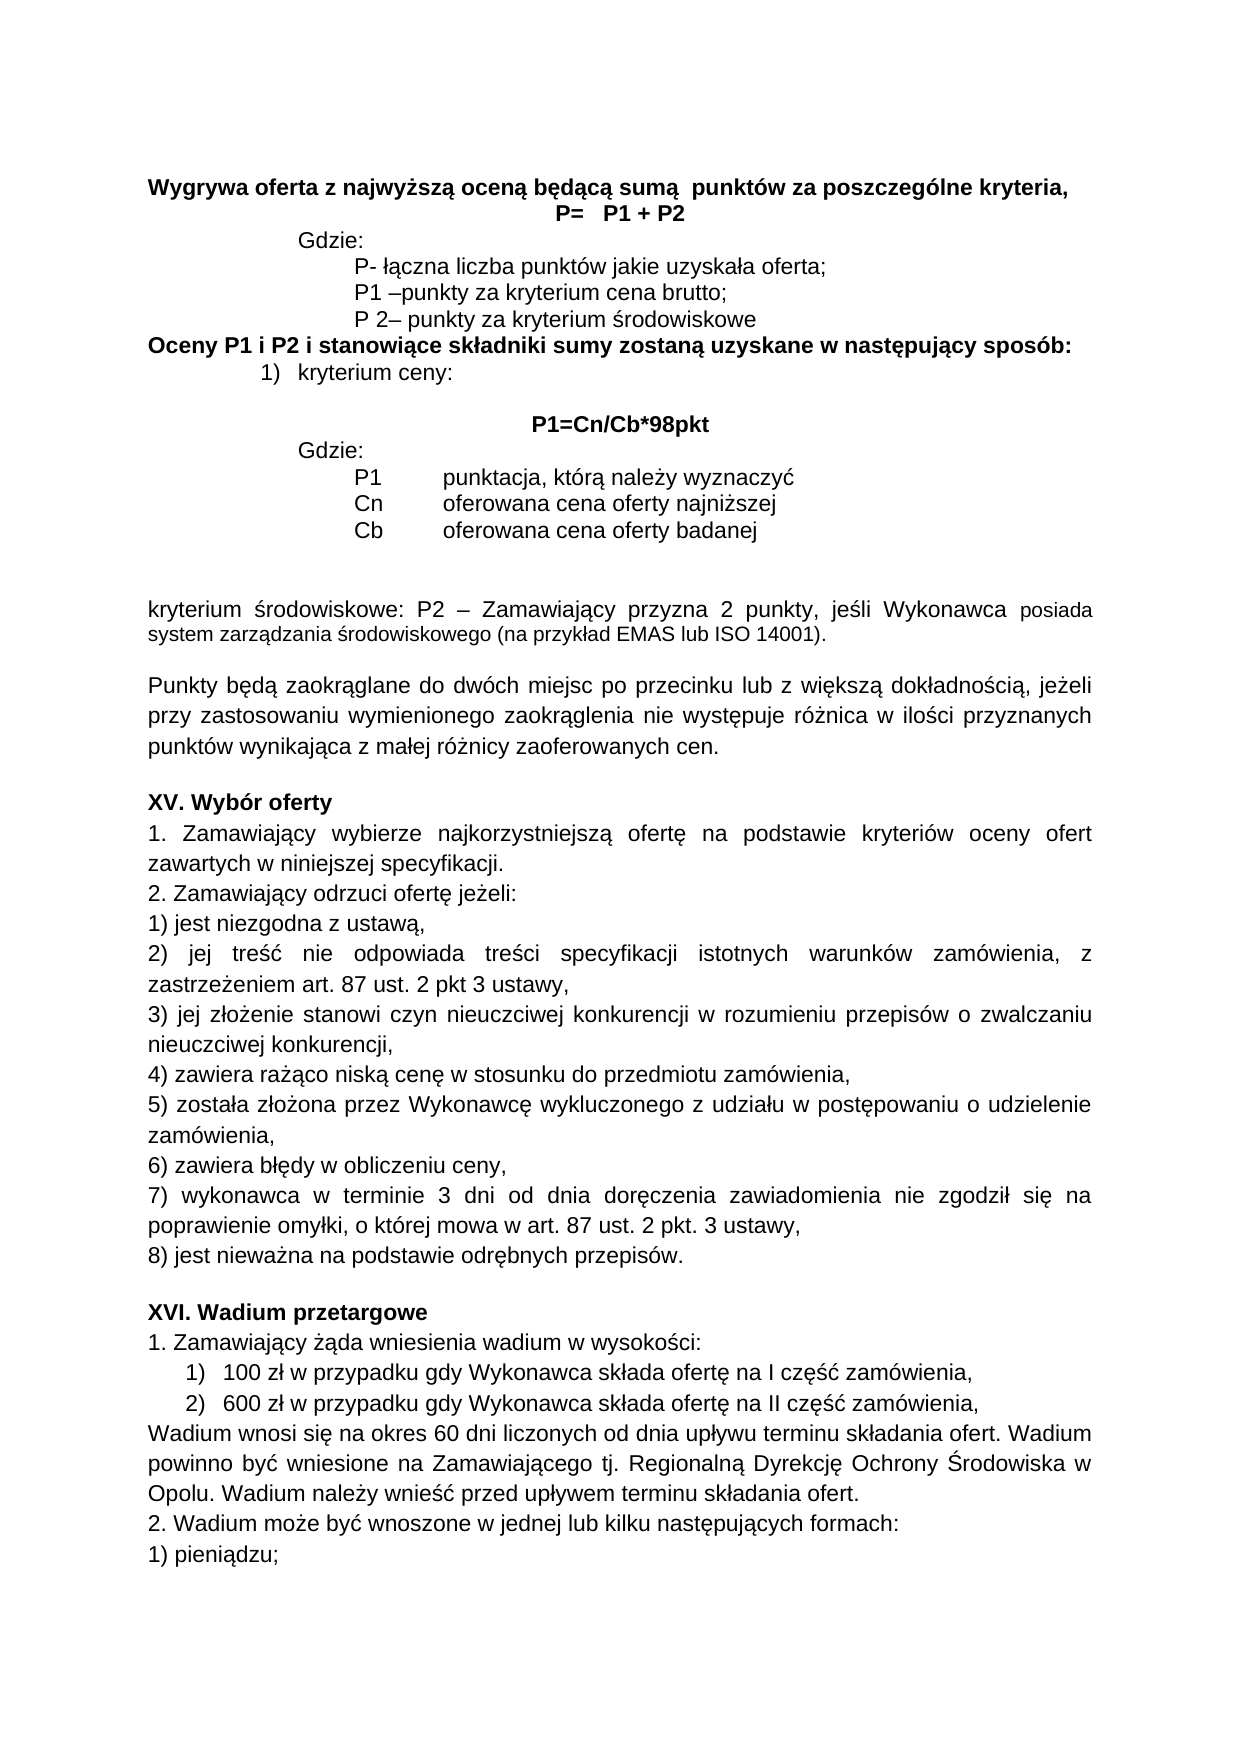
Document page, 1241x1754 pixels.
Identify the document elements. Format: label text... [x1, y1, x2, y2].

text P1 punktacja, którą należy wyznaczyć [354, 464, 1093, 490]
text Cb oferowana cena oferty badanej [354, 517, 1093, 543]
text P1 –punkty za kryterium cena brutto; [335, 279, 1093, 306]
text 4) zawiera rażąco niską cenę w stosunku do przedmiotu zamówienia, [148, 1061, 1093, 1087]
list 100 zł w przypadku gdy Wykonawca składa ofertę na I część zamówienia, [185, 1359, 1093, 1386]
text Gdzie: [295, 227, 1093, 253]
text Oceny P1 i P2 i stanowiące składniki sumy zostaną uzyskane w następujący sposób: [148, 332, 1093, 358]
text 1) jest niezgodna z ustawą, [148, 910, 1093, 936]
text P 2– punkty za kryterium środowiskowe [280, 306, 1093, 332]
text 5) została złożona przez Wykonawcę wykluczonego z udziału w postępowaniu o udzielenie zamówienia, [148, 1091, 1093, 1148]
text 2. Zamawiający odrzuci ofertę jeżeli: [148, 880, 1093, 906]
text 2) jej treść nie odpowiada treści specyfikacji istotnych warunków zamówienia, z zastrzeżeniem art. 87 ust. 2 pkt 3 ustawy, [148, 940, 1093, 997]
text 3) jej złożenie stanowi czyn nieuczciwej konkurencji w rozumieniu przepisów o zwalczaniu nieuczciwej konkurencji, [148, 1001, 1093, 1057]
text 7) wykonawca w terminie 3 dni od dnia doręczenia zawiadomienia nie zgodził się na poprawienie omyłki, o której mowa w art. 87 ust. 2 pkt. 3 ustawy, [148, 1182, 1093, 1238]
text P= P1 + P2 [148, 200, 1093, 227]
text Wadium wnosi się na okres 60 dni liczonych od dnia upływu terminu składania ofert. Wadium powinno być wniesione na Zamawiającego tj. Regionalną Dyrekcję Ochrony Środowiska w Opolu. Wadium należy wnieść przed upływem terminu składania ofert. [148, 1420, 1093, 1507]
text Gdzie: [298, 437, 1093, 464]
text kryterium środowiskowe: P2 – Zamawiający przyzna 2 punkty, jeśli Wykonawca posiada system zarządzania środowiskowego (na przykład EMAS lub ISO 14001). [148, 596, 1093, 646]
text P- łączna liczba punktów jakie uzyskała oferta; [335, 253, 1093, 279]
text Cn oferowana cena oferty najniższej [354, 490, 1093, 517]
text XVI. Wadium przetargowe [148, 1299, 1093, 1325]
text XV. Wybór oferty [148, 789, 1093, 816]
list kryterium ceny: [260, 358, 1093, 385]
text Wygrywa oferta z najwyższą oceną będącą sumą punktów za poszczególne kryteria, [148, 174, 1093, 200]
text 1. Zamawiający żąda wniesienia wadium w wysokości: [148, 1329, 1093, 1356]
text 8) jest nieważna na podstawie odrębnych przepisów. [148, 1242, 1093, 1269]
text 6) zawiera błędy w obliczeniu ceny, [148, 1152, 1093, 1178]
text 1) pieniądzu; [148, 1541, 1093, 1567]
text 2. Wadium może być wnoszone w jednej lub kilku następujących formach: [148, 1510, 1093, 1537]
text Punkty będą zaokrąglane do dwóch miejsc po przecinku lub z większą dokładnością, jeżeli przy zastosowaniu wymienionego zaokrąglenia nie występuje różnica w ilości przyznanych punktów wynikająca z małej różnicy zaoferowanych cen. [148, 672, 1093, 759]
text 1. Zamawiający wybierze najkorzystniejszą ofertę na podstawie kryteriów oceny ofert zawartych w niniejszej specyfikacji. [148, 819, 1093, 876]
list 600 zł w przypadku gdy Wykonawca składa ofertę na II część zamówienia, [185, 1389, 1093, 1416]
text P1=Cn/Cb*98pkt [148, 411, 1093, 437]
